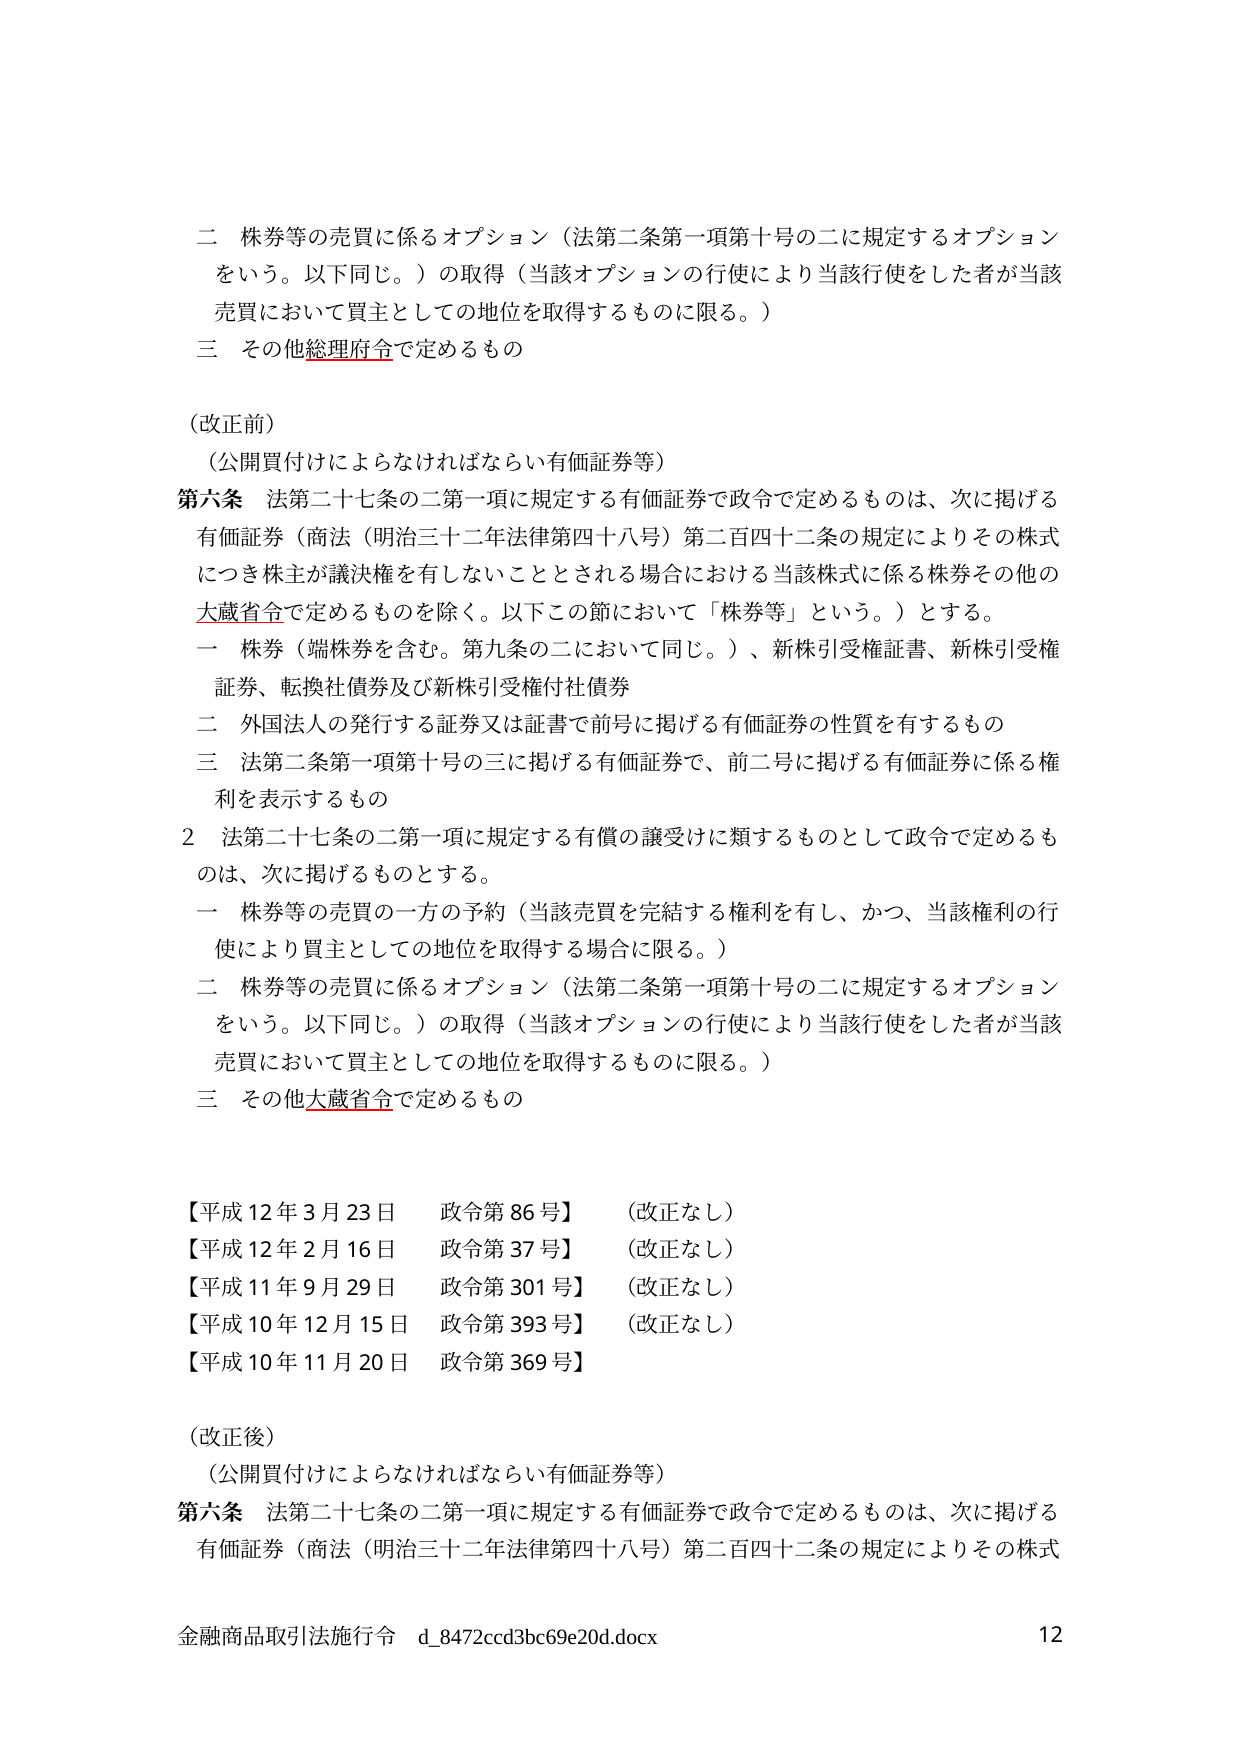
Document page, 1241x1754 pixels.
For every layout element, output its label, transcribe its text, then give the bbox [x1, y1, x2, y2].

text 三 その他大蔵省令で定めるもの [196, 1079, 1063, 1117]
text （公開買付けによらなければならい有価証券等） [196, 1454, 1063, 1492]
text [177, 1492, 1063, 1567]
text 二 外国法人の発行する証券又は証書で前号に掲げる有価証券の性質を有するもの [196, 704, 1063, 742]
text ２ 法第二十七条の二第一項に規定する有償の譲受けに類するものとして政令で定めるものは、次に掲げるものとする。 [177, 817, 1063, 892]
text 二 株券等の売買に係るオプション（法第二条第一項第十号の二に規定するオプションをいう。以下同じ。）の取得（当該オプションの行使により当該行使をした者が当該売買において買主としての地位を取得するものに限る。） [196, 217, 1063, 329]
text 【平成10年11月20日 政令第369号】 [177, 1342, 1063, 1379]
text 【平成12年2月16日 政令第37号】 （改正なし） [177, 1229, 1063, 1267]
text 二 株券等の売買に係るオプション（法第二条第一項第十号の二に規定するオプションをいう。以下同じ。）の取得（当該オプションの行使により当該行使をした者が当該売買において買主としての地位を取得するものに限る。） [196, 967, 1063, 1079]
text 一 株券等の売買の一方の予約（当該売買を完結する権利を有し、かつ、当該権利の行使により買主としての地位を取得する場合に限る。） [196, 892, 1063, 967]
text （公開買付けによらなければならい有価証券等） [196, 442, 1063, 479]
text 【平成11年9月29日 政令第301号】 （改正なし） [177, 1267, 1063, 1304]
text （改正前） [177, 404, 1063, 442]
text （改正後） [177, 1417, 1063, 1454]
text 三 その他総理府令で定めるもの [196, 329, 1063, 367]
text 三 法第二条第一項第十号の三に掲げる有価証券で、前二号に掲げる有価証券に係る権利を表示するもの [196, 742, 1063, 817]
text 【平成12年3月23日 政令第86号】 （改正なし） [177, 1192, 1063, 1229]
text 一 株券（端株券を含む。第九条の二において同じ。）、新株引受権証書、新株引受権証券、転換社債券及び新株引受権付社債券 [196, 629, 1063, 704]
text 【平成10年12月15日 政令第393号】 （改正なし） [177, 1304, 1063, 1342]
